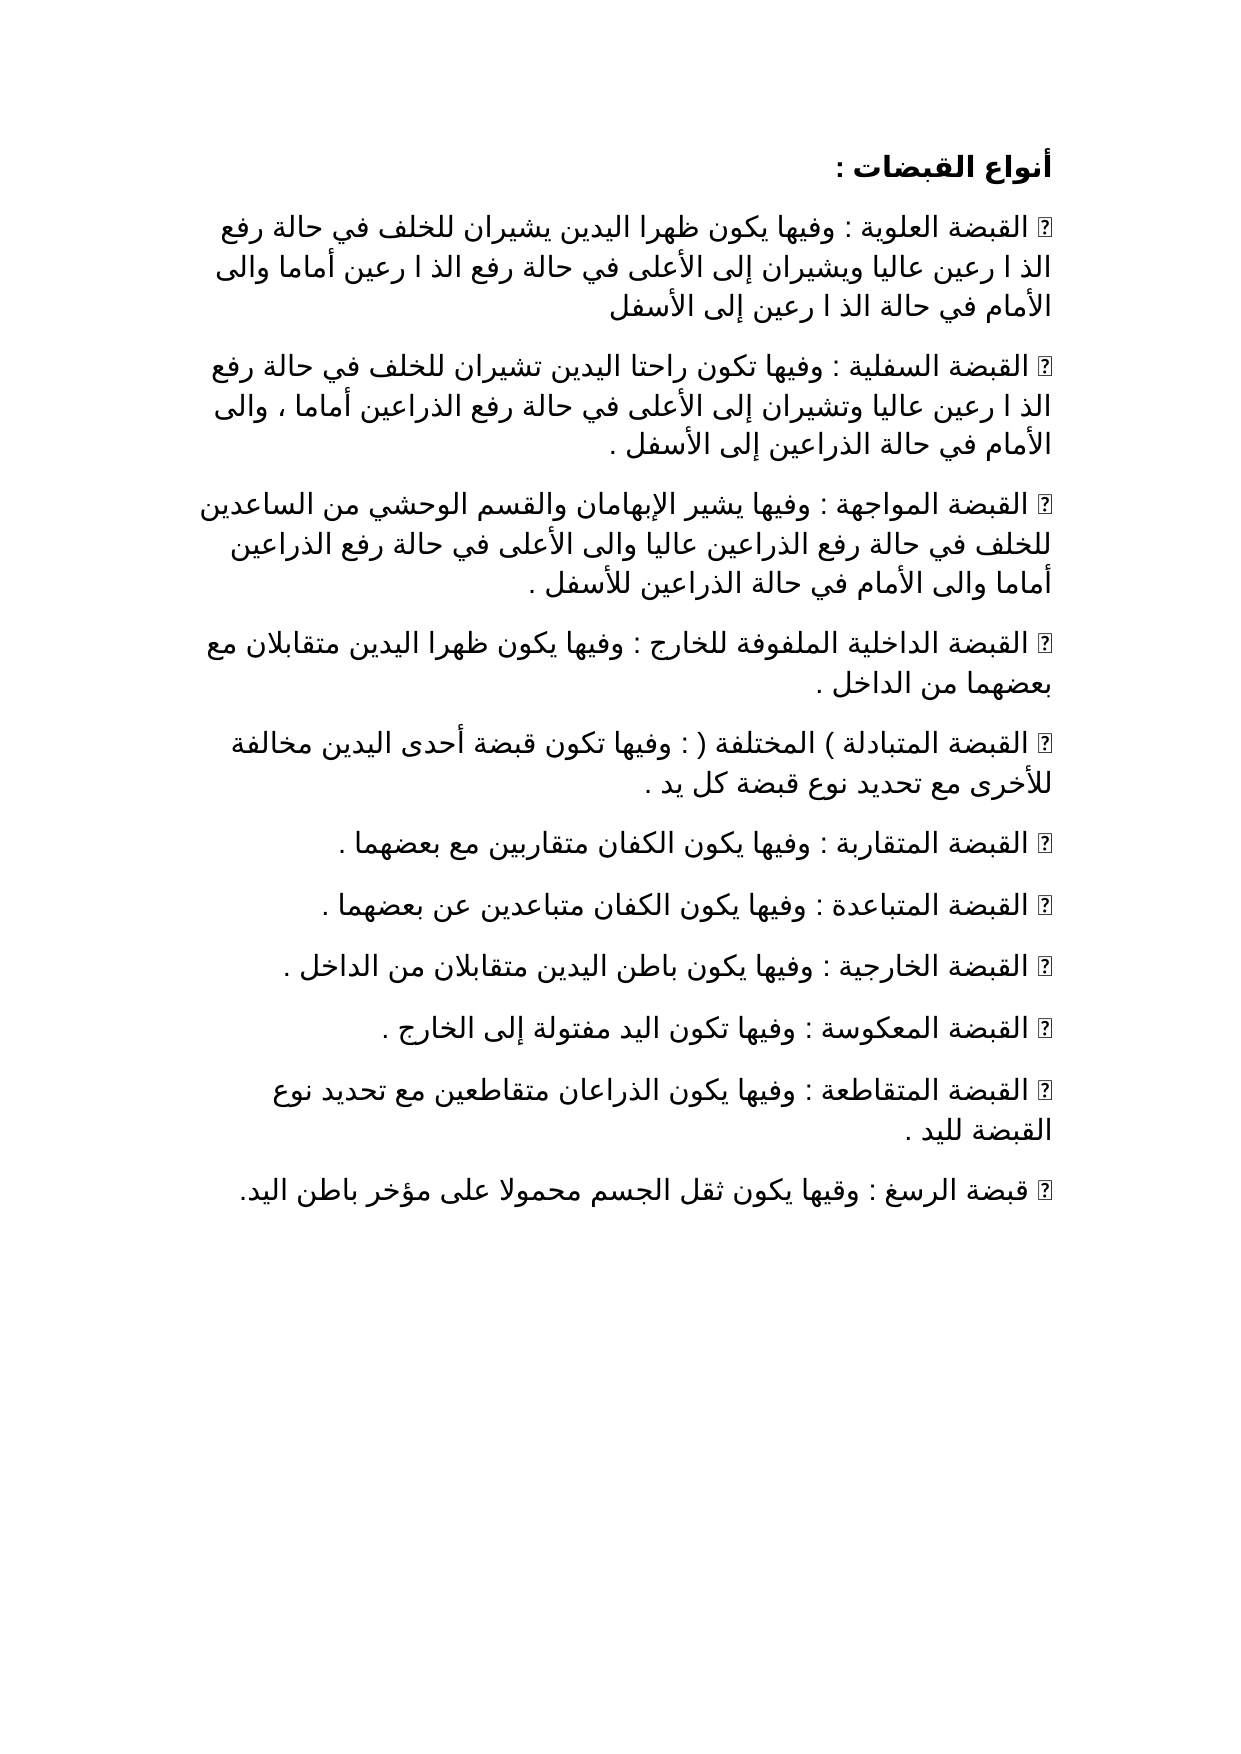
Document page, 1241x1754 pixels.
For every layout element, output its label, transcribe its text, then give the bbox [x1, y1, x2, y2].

text  القبضة السفلية : وفيها تكون راحتا اليدين تشيران للخلف في حالة رفع الذ ا رعين عاليا وتشيران إلى الأعلى في حالة رفع الذراعين أماما ، والى الأمام في حالة الذراعين إلى الأسفل . [187, 348, 1053, 461]
text  القبضة المتقاطعة : وفيها يكون الذراعان متقاطعين مع تحديد نوع القبضة لليد . [187, 1072, 1053, 1146]
text أنواع القبضات : [187, 150, 1053, 183]
text  القبضة الخارجية : وفيها يكون باطن اليدين متقابلان من الداخل . [187, 948, 1053, 984]
text  القبضة العلوية : وفيها يكون ظهرا اليدين يشيران للخلف في حالة رفع الذ ا رعين عاليا ويشيران إلى الأعلى في حالة رفع الذ ا رعين أماما والى الأمام في حالة الذ ا رعين إلى الأسفل [187, 209, 1053, 322]
text  القبضة المواجهة : وفيها يشير الإبهامان والقسم الوحشي من الساعدين للخلف في حالة رفع الذراعين عاليا والى الأعلى في حالة رفع الذراعين أماما والى الأمام في حالة الذراعين للأسفل . [187, 486, 1053, 599]
text  القبضة المعكوسة : وفيها تكون اليد مفتولة إلى الخارج . [187, 1010, 1053, 1046]
text  القبضة المتباعدة : وفيها يكون الكفان متباعدين عن بعضهما . [187, 887, 1053, 922]
text  القبضة الداخلية الملفوفة للخارج : وفيها يكون ظهرا اليدين متقابلان مع بعضهما من الداخل . [187, 625, 1053, 699]
text  القبضة المتبادلة ) المختلفة ( : وفيها تكون قبضة أحدى اليدين مخالفة للأخرى مع تحديد نوع قبضة كل يد . [187, 725, 1053, 799]
text  القبضة المتقاربة : وفيها يكون الكفان متقاربين مع بعضهما . [187, 825, 1053, 861]
text  قبضة الرسغ : وقيها يكون ثقل الجسم محمولا على مؤخر باطن اليد. [187, 1172, 1053, 1208]
